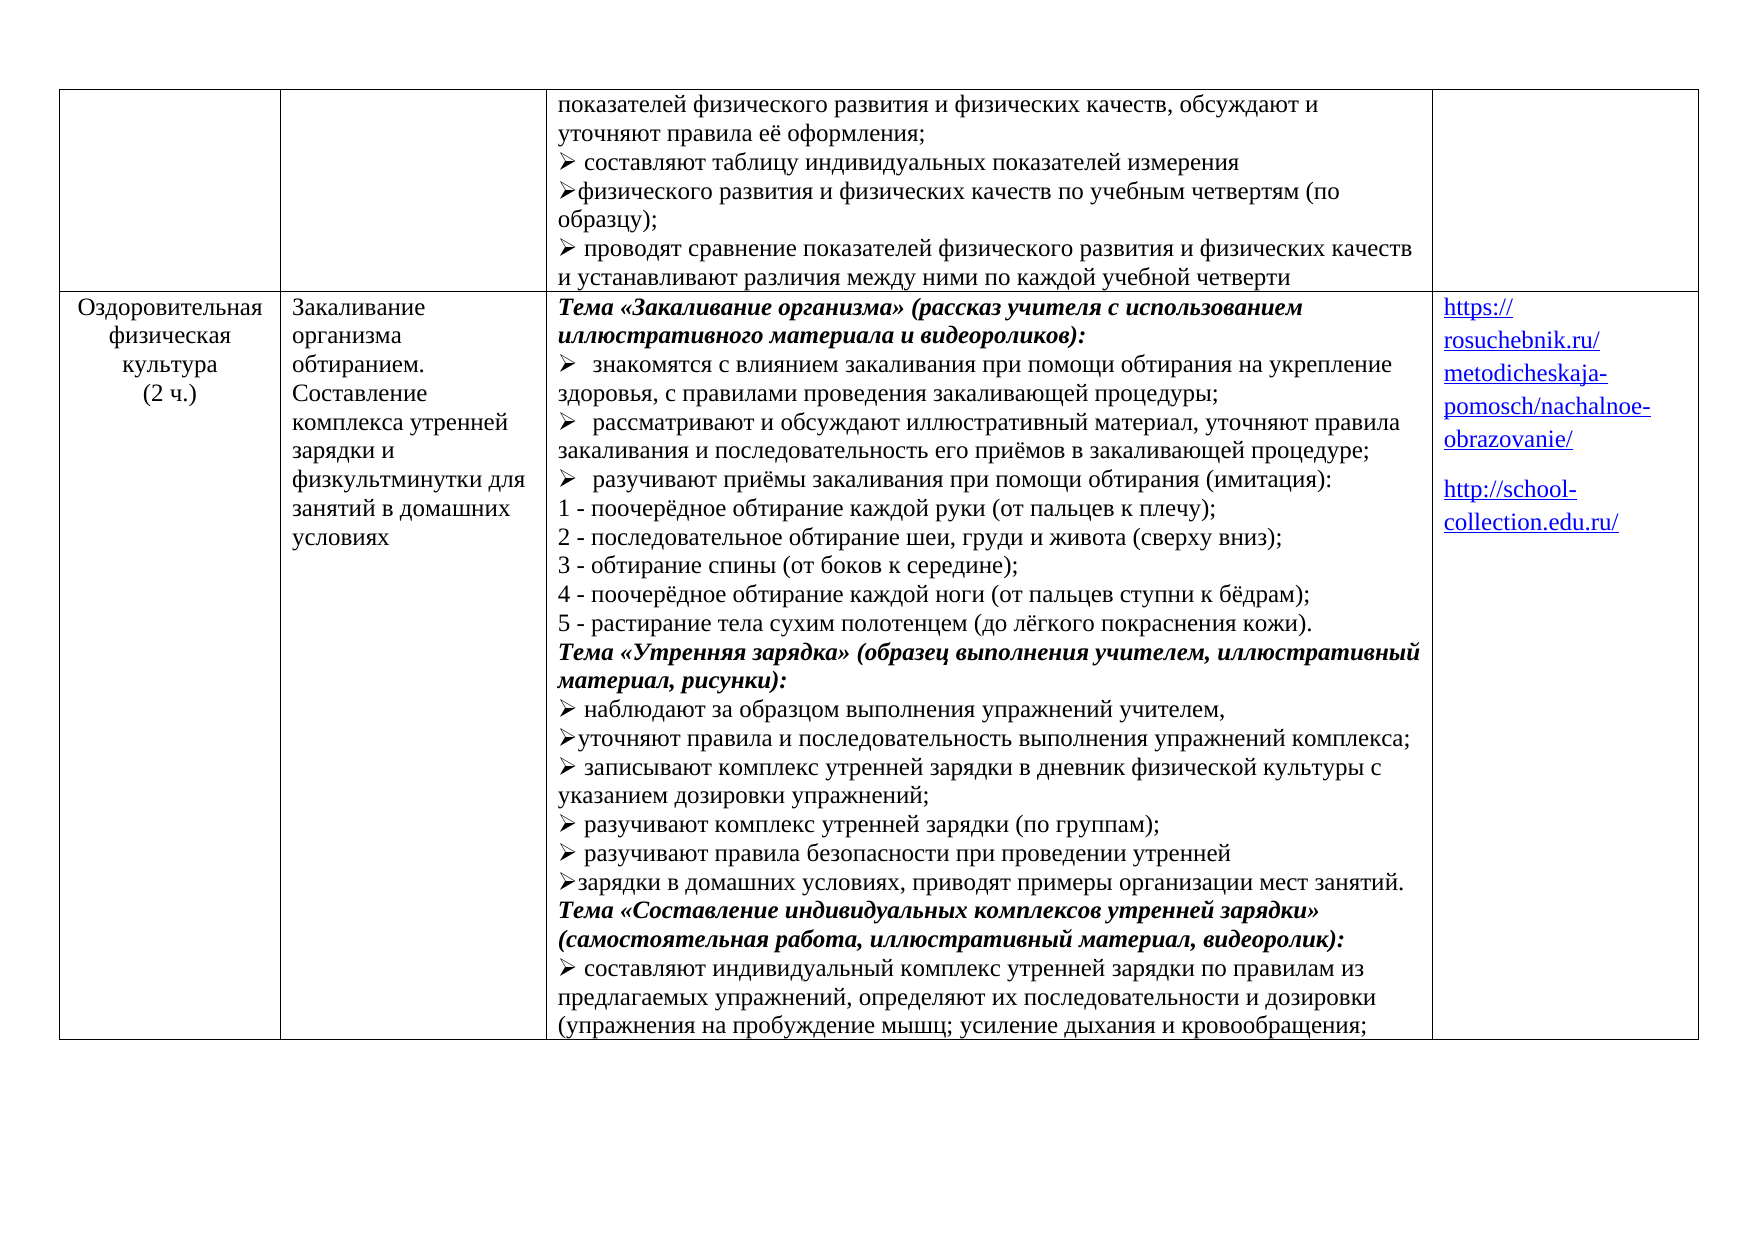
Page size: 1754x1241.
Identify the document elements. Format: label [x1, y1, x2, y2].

table_cell [547, 90, 1432, 291]
table_cell [1433, 90, 1698, 291]
table_cell [281, 90, 546, 291]
table_cell [281, 292, 546, 1039]
table_cell [60, 90, 280, 291]
table_cell [547, 292, 1432, 1039]
table_cell [60, 292, 280, 1039]
table_cell [1433, 292, 1698, 1039]
